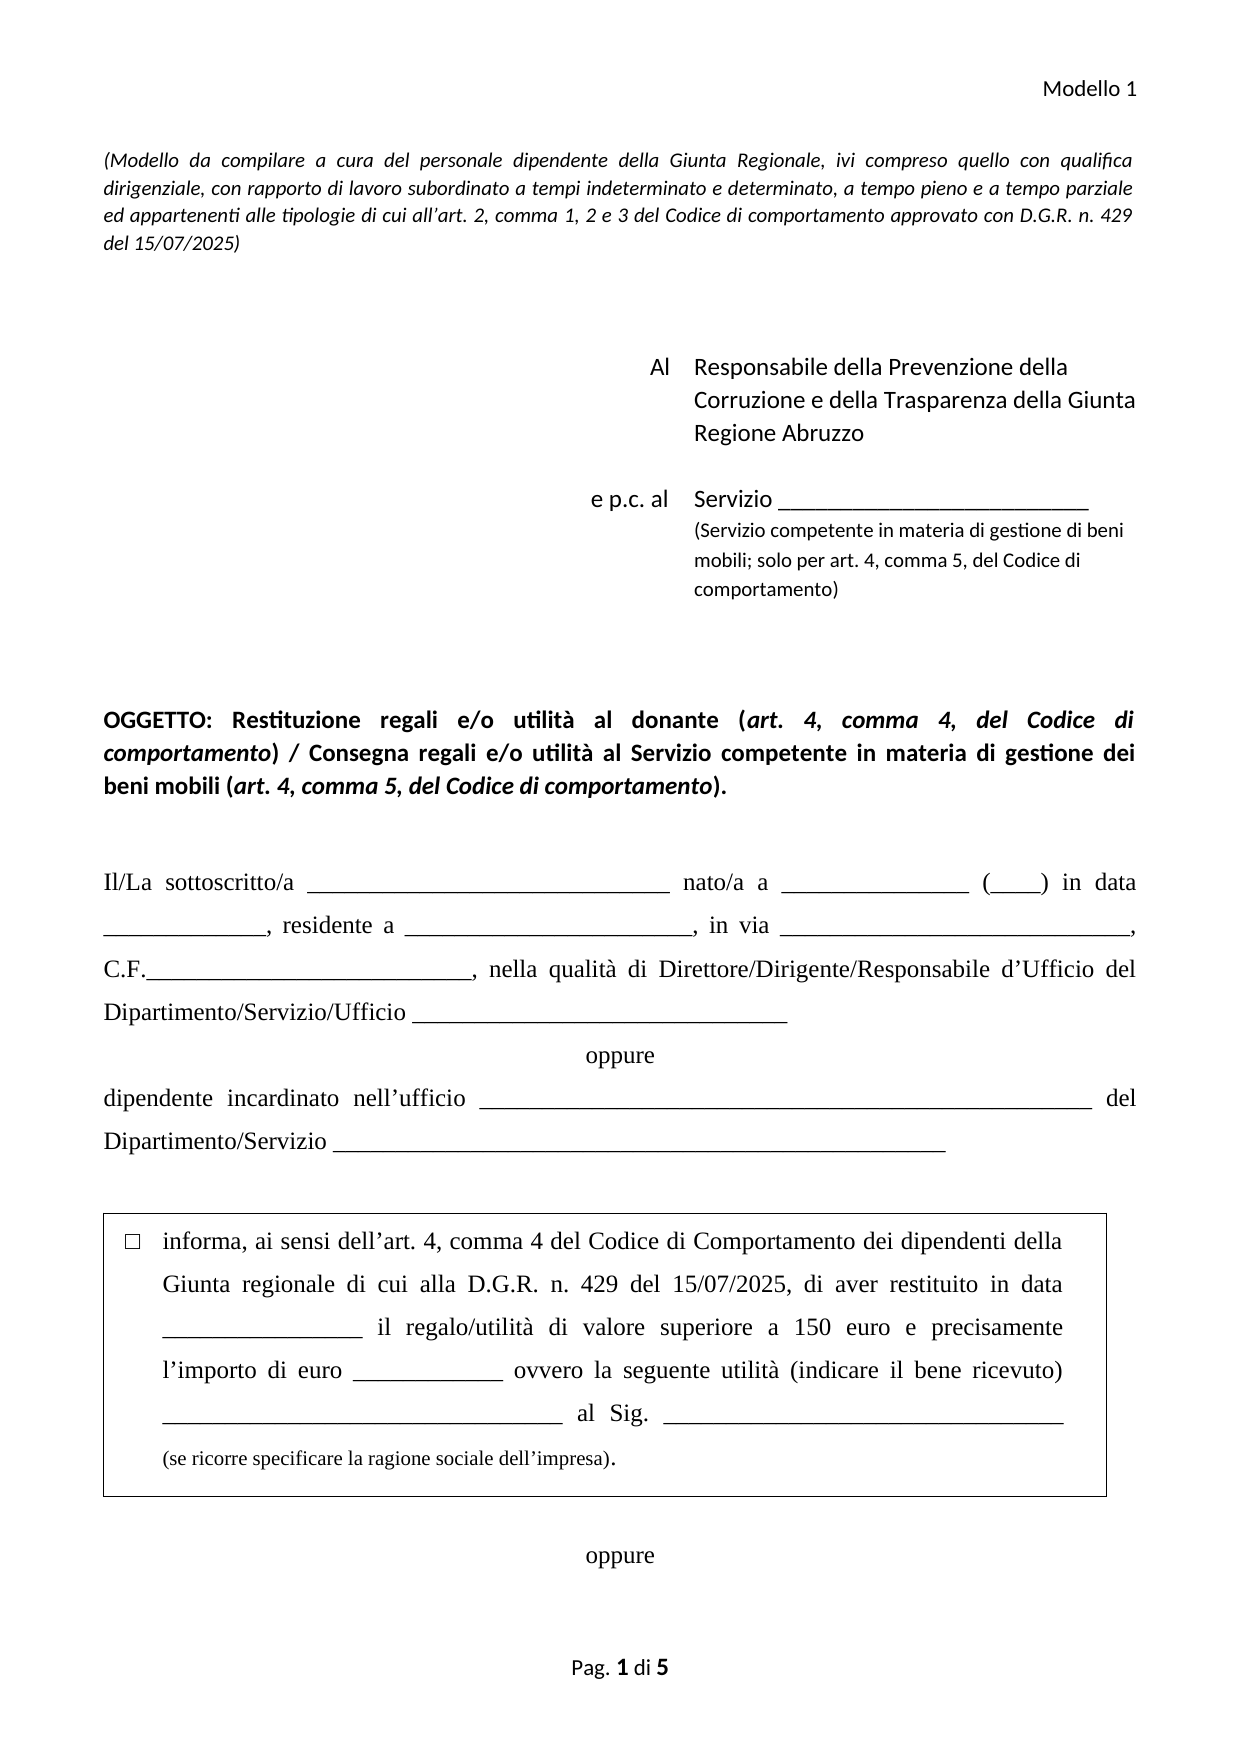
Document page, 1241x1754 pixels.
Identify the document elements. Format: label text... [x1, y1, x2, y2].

text (Modello da compilare a cura del personale dipendente della Giunta Regionale, ivi compreso quello con qualifica dirigenziale, con rapporto di lavoro subordinato a tempi indeterminato e determinato, a tempo pieno e a tempo parziale ed appartenenti alle tipologie di cui all’art. 2, comma 1, 2 e 3 del Codice di comportamento approvato con D.G.R. n. 429 del 15/07/2025) [103, 148, 1137, 255]
text dipendente incardinato nell’ufficio _________________________________________________ del Dipartimento/Servizio _________________________________________________ [103, 1083, 1137, 1155]
text Il/La sottoscritto/a _____________________________ nato/a a _______________ (____) in data _____________, residente a _______________________, in via ____________________________, C.F.__________________________, nella qualità di Direttore/Dirigente/Responsabile d’Ufficio del Dipartimento/Servizio/Ufficio ______________________________ [103, 867, 1137, 1026]
text oppure [103, 1040, 1137, 1069]
text e p.c. al Servizio _________________________ [591, 483, 1137, 513]
table_header informa, ai sensi dell’art. 4, comma 4 del Codice di Comportamento dei dipendenti della Giunta regionale di cui alla D.G.R. n. 429 del 15/07/2025, di aver restituito in data ________________ il regalo/utilità di valore superiore a 150 euro e precisamente l’importo di euro ____________ ovvero la seguente utilità (indicare il bene ricevuto) ________________________________ al Sig. ________________________________ (se ricorre specificare la ragione sociale dell’impresa). [104, 1214, 1106, 1496]
text Al Responsabile della Prevenzione della Corruzione e della Trasparenza della Giunta Regione Abruzzo [650, 351, 1137, 447]
text (Servizio competente in materia di gestione di beni mobili; solo per art. 4, comma 5, del Codice di comportamento) [694, 518, 1137, 601]
text OGGETTO: Restituzione regali e/o utilità al donante (art. 4, comma 4, del Codice di comportamento) / Consegna regali e/o utilità al Servizio competente in materia di gestione dei beni mobili (art. 4, comma 5, del Codice di comportamento). [103, 704, 1137, 801]
text oppure [103, 1540, 1137, 1569]
